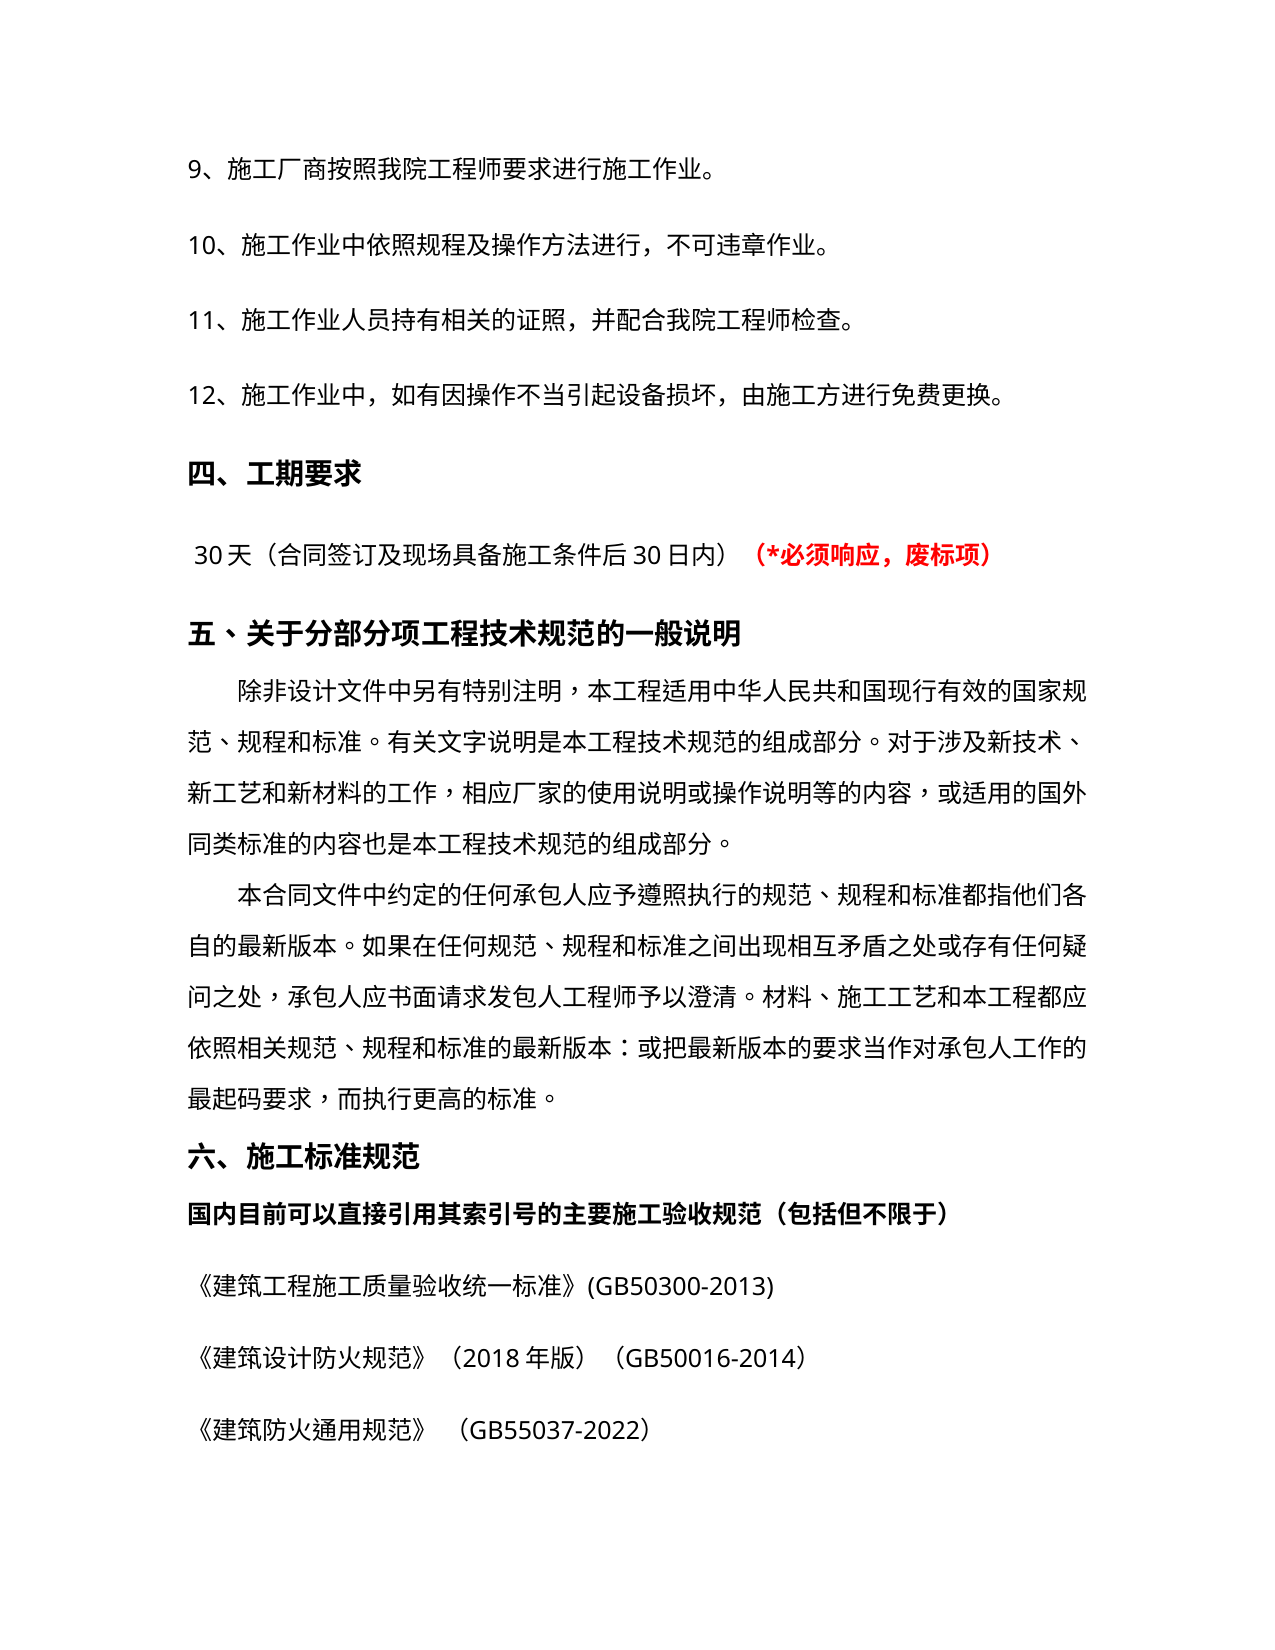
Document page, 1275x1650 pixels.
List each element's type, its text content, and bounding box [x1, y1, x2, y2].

text 9、施工厂商按照我院工程师要求进行施工作业。 [187, 150, 1087, 186]
text 除非设计文件中另有特别注明，本工程适用中华人民共和国现行有效的国家规范、规程和标准。有关文字说明是本工程技术规范的组成部分。对于涉及新技术、新工艺和新材料的工作，相应厂家的使用说明或操作说明等的内容，或适用的国外同类标准的内容也是本工程技术规范的组成部分。 [187, 674, 1087, 861]
text 《建筑工程施工质量验收统一标准》(GB50300-2013) [187, 1268, 1087, 1303]
text 30天（合同签订及现场具备施工条件后30日内）（*必须响应，废标项） [187, 535, 1087, 571]
text 六、施工标准规范 [187, 1133, 1087, 1176]
text 五、关于分部分项工程技术规范的一般说明 [187, 610, 1087, 653]
text 11、施工作业人员持有相关的证照，并配合我院工程师检查。 [187, 300, 1087, 337]
text 《建筑设计防火规范》（2018年版）（GB50016-2014） [187, 1340, 1087, 1374]
text 四、工期要求 [187, 451, 1087, 493]
text 国内目前可以直接引用其索引号的主要施工验收规范（包括但不限于） [187, 1197, 1087, 1231]
text 《建筑防火通用规范》 （GB55037-2022） [187, 1412, 1087, 1446]
text 10、施工作业中依照规程及操作方法进行，不可违章作业。 [187, 225, 1087, 261]
text 本合同文件中约定的任何承包人应予遵照执行的规范、规程和标准都指他们各自的最新版本。如果在任何规范、规程和标准之间出现相互矛盾之处或存有任何疑问之处，承包人应书面请求发包人工程师予以澄清。材料、施工工艺和本工程都应依照相关规范、规程和标准的最新版本：或把最新版本的要求当作对承包人工作的最起码要求，而执行更高的标准。 [187, 878, 1087, 1116]
text 12、施工作业中，如有因操作不当引起设备损坏，由施工方进行免费更换。 [187, 376, 1087, 412]
